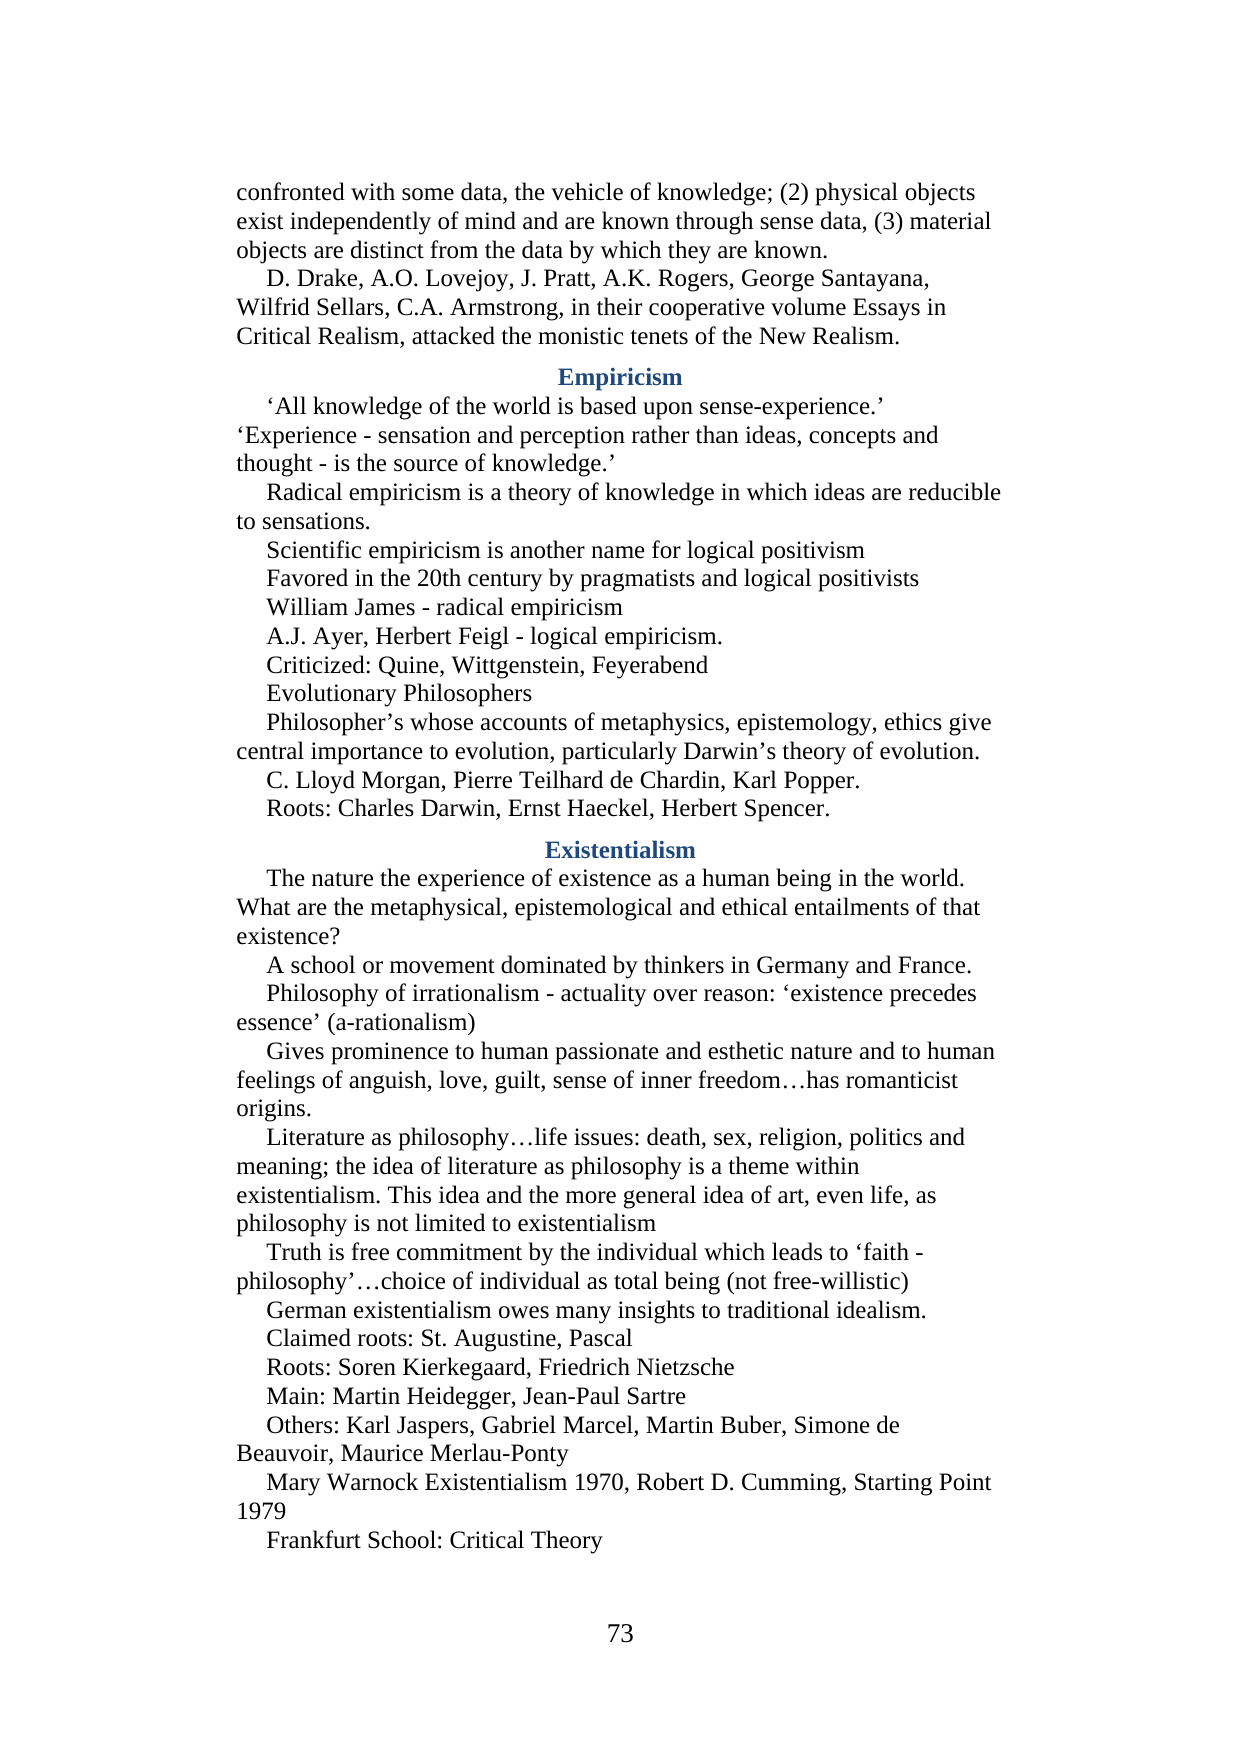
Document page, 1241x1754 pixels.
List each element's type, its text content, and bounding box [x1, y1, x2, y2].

text Philosopher’s whose accounts of metaphysics, epistemology, ethics give central importance to evolution, particularly Darwin’s theory of evolution. [236, 707, 1004, 765]
text Others: Karl Jaspers, Gabriel Marcel, Martin Buber, Simone de Beauvoir, Maurice Merlau-Ponty [236, 1410, 1004, 1467]
subtitle Empiricism [236, 362, 1004, 391]
text Evolutionary Philosophers [236, 678, 1004, 707]
text Frankfurt School: Critical Theory [236, 1525, 1004, 1553]
subtitle Existentialism [236, 835, 1004, 863]
text William James - radical empiricism [236, 592, 1004, 621]
text Mary Warnock Existentialism 1970, Robert D. Cumming, Starting Point 1979 [236, 1467, 1004, 1525]
text Literature as philosophy…life issues: death, sex, religion, politics and meaning; the idea of literature as philosophy is a theme within existentialism. This idea and the more general idea of art, even life, as philosophy is not limited to existentialism [236, 1122, 1004, 1237]
text A school or movement dominated by thinkers in Germany and France. [236, 950, 1004, 978]
text Favored in the 20th century by pragmatists and logical positivists [236, 563, 1004, 592]
text Roots: Soren Kierkegaard, Friedrich Nietzsche [236, 1352, 1004, 1381]
text D. Drake, A.O. Lovejoy, J. Pratt, A.K. Rogers, George Santayana, Wilfrid Sellars, C.A. Armstrong, in their cooperative volume Essays in Critical Realism, attacked the monistic tenets of the New Realism. [236, 263, 1004, 350]
text German existentialism owes many insights to traditional idealism. [236, 1295, 1004, 1323]
text Gives prominence to human passionate and esthetic nature and to human feelings of anguish, love, guilt, sense of inner freedom…has romanticist origins. [236, 1036, 1004, 1122]
text Claimed roots: St. Augustine, Pascal [236, 1323, 1004, 1352]
text ‘All knowledge of the world is based upon sense-experience.’ ‘Experience - sensation and perception rather than ideas, concepts and thought - is the source of knowledge.’ [236, 391, 1004, 477]
text Criticized: Quine, Wittgenstein, Feyerabend [236, 650, 1004, 678]
text The nature the experience of existence as a human being in the world. What are the metaphysical, epistemological and ethical entailments of that existence? [236, 863, 1004, 950]
text Roots: Charles Darwin, Ernst Haeckel, Herbert Spencer. [236, 793, 1004, 822]
text Philosophy of irrationalism - actuality over reason: ‘existence precedes essence’ (a-rationalism) [236, 978, 1004, 1036]
text Truth is free commitment by the individual which leads to ‘faith - philosophy’…choice of individual as total being (not free-willistic) [236, 1237, 1004, 1295]
text Scientific empiricism is another name for logical positivism [236, 535, 1004, 563]
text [236, 177, 1004, 263]
text A.J. Ayer, Herbert Feigl - logical empiricism. [236, 621, 1004, 650]
text Radical empiricism is a theory of knowledge in which ideas are reducible to sensations. [236, 477, 1004, 535]
text C. Lloyd Morgan, Pierre Teilhard de Chardin, Karl Popper. [236, 765, 1004, 793]
text Main: Martin Heidegger, Jean-Paul Sartre [236, 1381, 1004, 1410]
